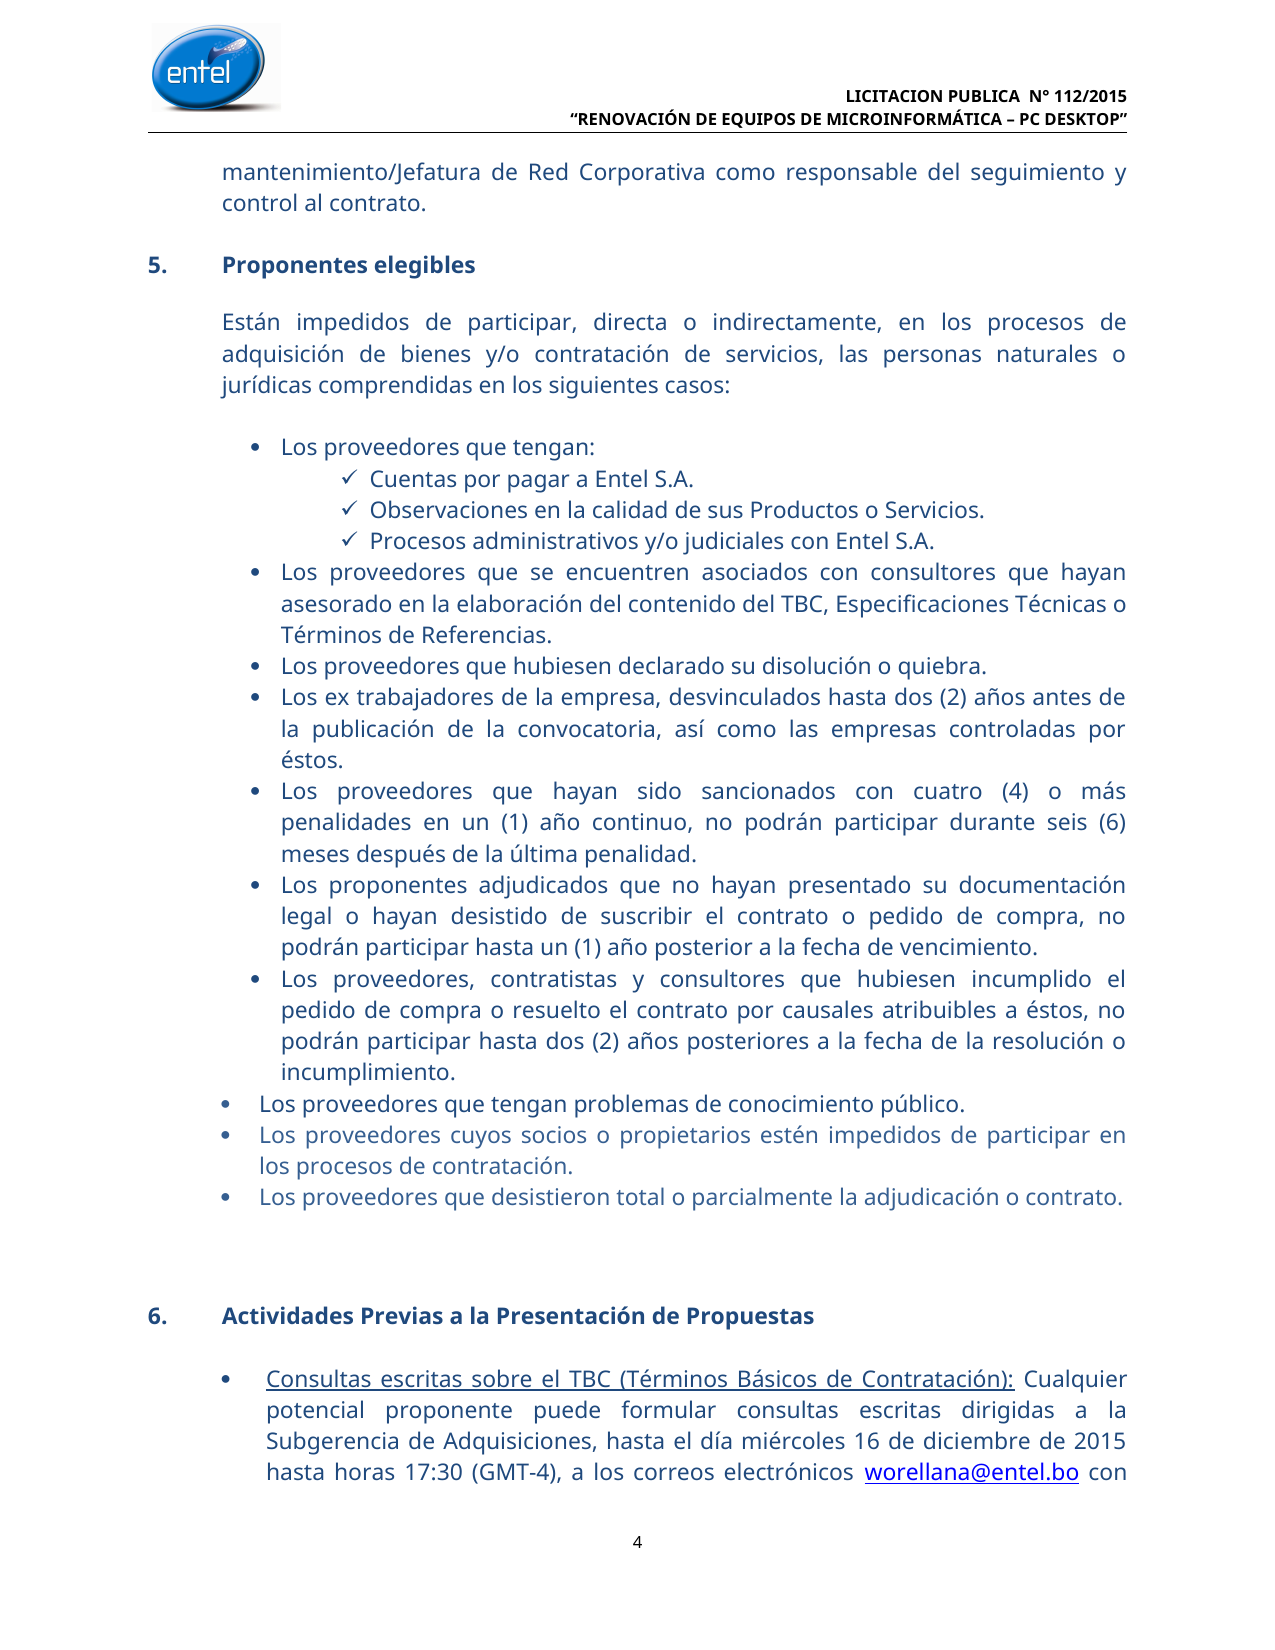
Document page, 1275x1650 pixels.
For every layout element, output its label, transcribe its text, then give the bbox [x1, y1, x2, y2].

list Los proveedores, contratistas y consultores que hubiesen incumplido el pedido de compra o resuelto el contrato por causales atribuibles a éstos, no podrán participar hasta dos (2) años posteriores a la fecha de la resolución o incumplimiento. [251, 962, 1127, 1087]
list Los ex trabajadores de la empresa, desvinculados hasta dos (2) años antes de la publicación de la convocatoria, así como las empresas controladas por éstos. [251, 681, 1127, 775]
list Los proveedores que desistieron total o parcialmente la adjudicación o contrato. [221, 1181, 1127, 1212]
list Los proponentes adjudicados que no hayan presentado su documentación legal o hayan desistido de suscribir el contrato o pedido de compra, no podrán participar hasta un (1) año posterior a la fecha de vencimiento. [251, 869, 1127, 962]
picture [151, 23, 282, 112]
text Están impedidos de participar, directa o indirectamente, en los procesos de adquisición de bienes y/o contratación de servicios, las personas naturales o jurídicas comprendidas en los siguientes casos: [222, 306, 1127, 400]
list Los proveedores que se encuentren asociados con consultores que hayan asesorado en la elaboración del contenido del TBC, Especificaciones Técnicas o Términos de Referencias. [251, 556, 1127, 650]
list Observaciones en la calidad de sus Productos o Servicios. [340, 494, 1127, 525]
list Actividades Previas a la Presentación de Propuestas [148, 1300, 1127, 1331]
list Los proveedores que tengan problemas de conocimiento público. [221, 1087, 1127, 1119]
list Procesos administrativos y/o judiciales con Entel S.A. [340, 525, 1127, 556]
list Los proveedores que hubiesen declarado su disolución o quiebra. [251, 650, 1127, 681]
list Los proveedores que tengan: [251, 431, 1127, 462]
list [222, 1362, 1127, 1487]
list Cuentas por pagar a Entel S.A. [340, 462, 1127, 494]
list Los proveedores que hayan sido sancionados con cuatro (4) o más penalidades en un (1) año continuo, no podrán participar durante seis (6) meses después de la última penalidad. [251, 775, 1127, 869]
list Los proveedores cuyos socios o propietarios estén impedidos de participar en los procesos de contratación. [221, 1119, 1127, 1181]
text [222, 156, 1127, 218]
list Proponentes elegibles [148, 249, 1127, 281]
